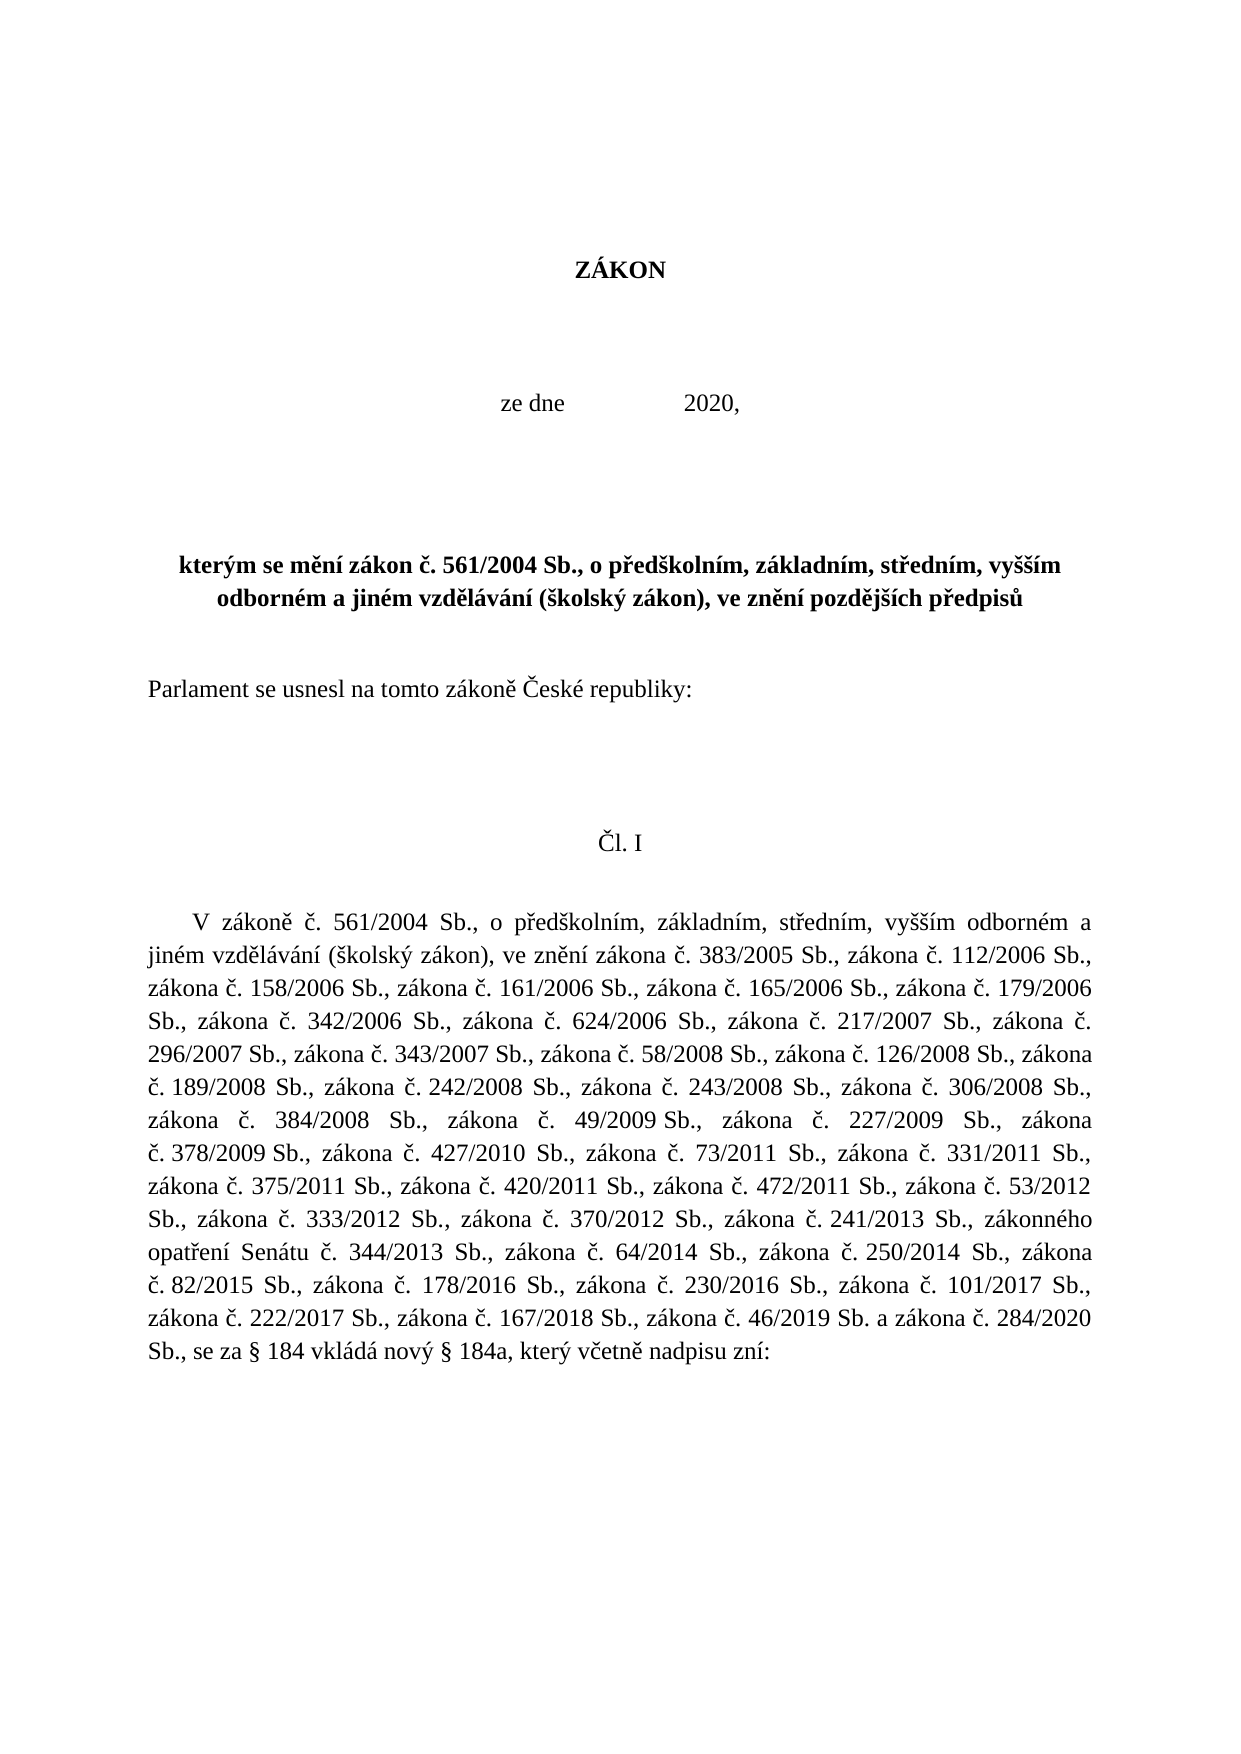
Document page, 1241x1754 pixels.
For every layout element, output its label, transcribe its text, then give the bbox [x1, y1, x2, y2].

text kterým se mění zákon č. 561/2004 Sb., o předškolním, základním, středním, vyšším odborném a jiném vzdělávání (školský zákon), ve znění pozdějších předpisů [148, 550, 1093, 612]
text V zákoně č. 561/2004 Sb., o předškolním, základním, středním, vyšším odborném a jiném vzdělávání (školský zákon), ve znění zákona č. 383/2005 Sb., zákona č. 112/2006 Sb., zákona č. 158/2006 Sb., zákona č. 161/2006 Sb., zákona č. 165/2006 Sb., zákona č. 179/2006 Sb., zákona č. 342/2006 Sb., zákona č. 624/2006 Sb., zákona č. 217/2007 Sb., zákona č. 296/2007 Sb., zákona č. 343/2007 Sb., zákona č. 58/2008 Sb., zákona č. 126/2008 Sb., zákona č. 189/2008 Sb., zákona č. 242/2008 Sb., zákona č. 243/2008 Sb., zákona č. 306/2008 Sb., zákona č. 384/2008 Sb., zákona č. 49/2009 Sb., zákona č. 227/2009 Sb., zákona č. 378/2009 Sb., zákona č. 427/2010 Sb., zákona č. 73/2011 Sb., zákona č. 331/2011 Sb., zákona č. 375/2011 Sb., zákona č. 420/2011 Sb., zákona č. 472/2011 Sb., zákona č. 53/2012 Sb., zákona č. 333/2012 Sb., zákona č. 370/2012 Sb., zákona č. 241/2013 Sb., zákonného opatření Senátu č. 344/2013 Sb., zákona č. 64/2014 Sb., zákona č. 250/2014 Sb., zákona č. 82/2015 Sb., zákona č. 178/2016 Sb., zákona č. 230/2016 Sb., zákona č. 101/2017 Sb., zákona č. 222/2017 Sb., zákona č. 167/2018 Sb., zákona č. 46/2019 Sb. a zákona č. 284/2020 Sb., se za § 184 vkládá nový § 184a, který včetně nadpisu zní: [148, 907, 1093, 1365]
text Čl. I [148, 828, 1093, 857]
text ze dne 2020, [148, 388, 1093, 417]
text ZÁKON [148, 255, 1093, 284]
text Parlament se usnesl na tomto zákoně České republiky: [148, 674, 1093, 703]
